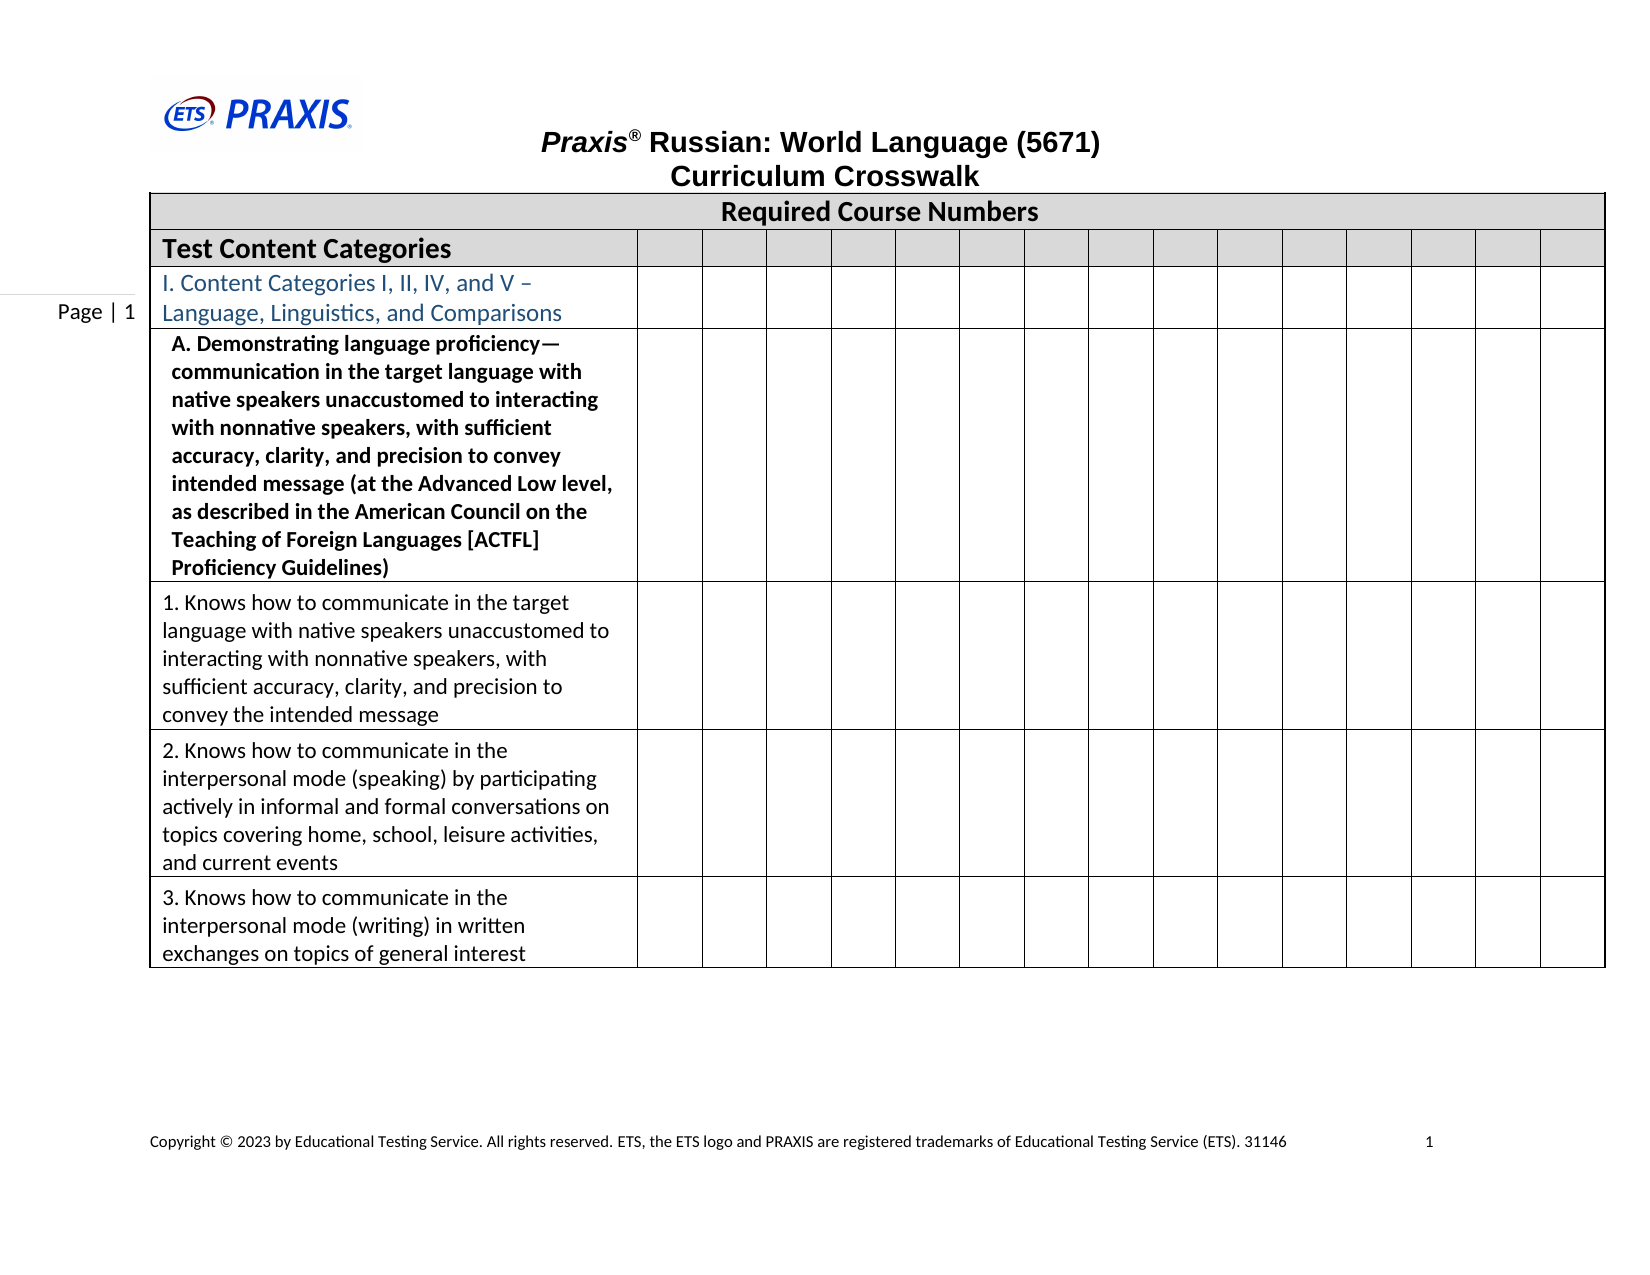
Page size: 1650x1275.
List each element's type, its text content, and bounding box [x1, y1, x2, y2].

table_cell [1541, 877, 1604, 967]
table_cell [1476, 730, 1540, 876]
table_cell [1412, 582, 1475, 728]
table_cell [638, 267, 702, 328]
table_cell [1347, 230, 1411, 266]
table_cell [960, 230, 1024, 266]
table_cell [1347, 582, 1411, 728]
table_cell [703, 267, 766, 328]
table_cell [1218, 230, 1282, 266]
table_cell [1089, 877, 1153, 967]
table_cell [1025, 730, 1088, 876]
table_cell [1218, 730, 1282, 876]
table_cell [1347, 877, 1411, 967]
table_cell [1283, 582, 1346, 728]
table_cell [1025, 877, 1088, 967]
table_cell [1089, 329, 1153, 581]
table_cell [960, 267, 1024, 328]
table_cell [832, 230, 895, 266]
table_cell [638, 730, 702, 876]
table_cell [1283, 877, 1346, 967]
table_cell [1025, 267, 1088, 328]
table_cell 1. Knows how to communicate in the target language with native speakers unaccustomed to interacting with nonnative speakers, with sufficient accuracy, clarity, and precision to convey the intended message [151, 582, 637, 728]
table_cell [960, 730, 1024, 876]
table_cell [896, 730, 959, 876]
table_cell [832, 877, 895, 967]
table_cell [703, 877, 766, 967]
table_cell [1089, 730, 1153, 876]
table_cell [767, 877, 831, 967]
table_cell [1025, 329, 1088, 581]
table_cell [960, 582, 1024, 728]
table_cell [767, 267, 831, 328]
table_cell [1154, 230, 1217, 266]
table_cell [1412, 267, 1475, 328]
table_cell I. Content Categories I, II, IV, and V – Language, Linguistics, and Comparisons [151, 267, 637, 328]
table_cell [1541, 730, 1604, 876]
table_header Required Course Numbers [151, 194, 1604, 229]
table_cell Test Content Categories [151, 230, 637, 266]
table_cell [1412, 877, 1475, 967]
table_cell [1089, 267, 1153, 328]
table_cell [1218, 329, 1282, 581]
table_cell [1218, 582, 1282, 728]
table_cell [1025, 582, 1088, 728]
table_cell [1347, 730, 1411, 876]
table_cell [1412, 329, 1475, 581]
table_cell [1154, 329, 1217, 581]
table_cell [638, 582, 702, 728]
table_cell [1476, 267, 1540, 328]
table_cell [896, 582, 959, 728]
table_cell [1089, 582, 1153, 728]
table_cell [1154, 582, 1217, 728]
table_cell [832, 329, 895, 581]
table_cell [703, 230, 766, 266]
table_cell [960, 877, 1024, 967]
table_cell [896, 877, 959, 967]
table_cell [638, 329, 702, 581]
table_cell [767, 329, 831, 581]
table_cell [1218, 877, 1282, 967]
table_cell [1089, 230, 1153, 266]
table_cell [1347, 267, 1411, 328]
table_cell [1476, 877, 1540, 967]
table_cell 2. Knows how to communicate in the interpersonal mode (speaking) by participating actively in informal and formal conversations on topics covering home, school, leisure activities, and current events [151, 730, 637, 876]
table_cell 3. Knows how to communicate in the interpersonal mode (writing) in written exchanges on topics of general interest [151, 877, 637, 967]
picture [150, 75, 364, 153]
table_cell [1347, 329, 1411, 581]
table_cell [1476, 230, 1540, 266]
table_cell A. Demonstrating language proficiency—communication in the target language with native speakers unaccustomed to interacting with nonnative speakers, with sufficient accuracy, clarity, and precision to convey intended message (at the Advanced Low level, as described in the American Council on the Teaching of Foreign Languages [ACTFL] Proficiency Guidelines) [151, 329, 637, 581]
table_cell [832, 582, 895, 728]
table_cell [1412, 730, 1475, 876]
table_cell [638, 877, 702, 967]
table_cell [767, 582, 831, 728]
table_cell [767, 730, 831, 876]
table_cell [1154, 877, 1217, 967]
table_cell [1025, 230, 1088, 266]
table_cell [767, 230, 831, 266]
table_cell [703, 582, 766, 728]
table_cell [1541, 230, 1604, 266]
table_cell [1412, 230, 1475, 266]
table_cell [896, 329, 959, 581]
table_cell [832, 730, 895, 876]
table_cell [1283, 230, 1346, 266]
table_cell [1541, 267, 1604, 328]
table_cell [1476, 329, 1540, 581]
table_cell [703, 329, 766, 581]
table_cell [1283, 329, 1346, 581]
table_cell [1154, 267, 1217, 328]
table_cell [1541, 582, 1604, 728]
table_cell [1218, 267, 1282, 328]
table_cell [703, 730, 766, 876]
table_cell [960, 329, 1024, 581]
table_cell [896, 267, 959, 328]
table_cell [638, 230, 702, 266]
table_cell [1154, 730, 1217, 876]
table_cell [1283, 730, 1346, 876]
table_cell [1541, 329, 1604, 581]
table_cell [1476, 582, 1540, 728]
table_cell [1283, 267, 1346, 328]
table_cell [896, 230, 959, 266]
table_cell [832, 267, 895, 328]
